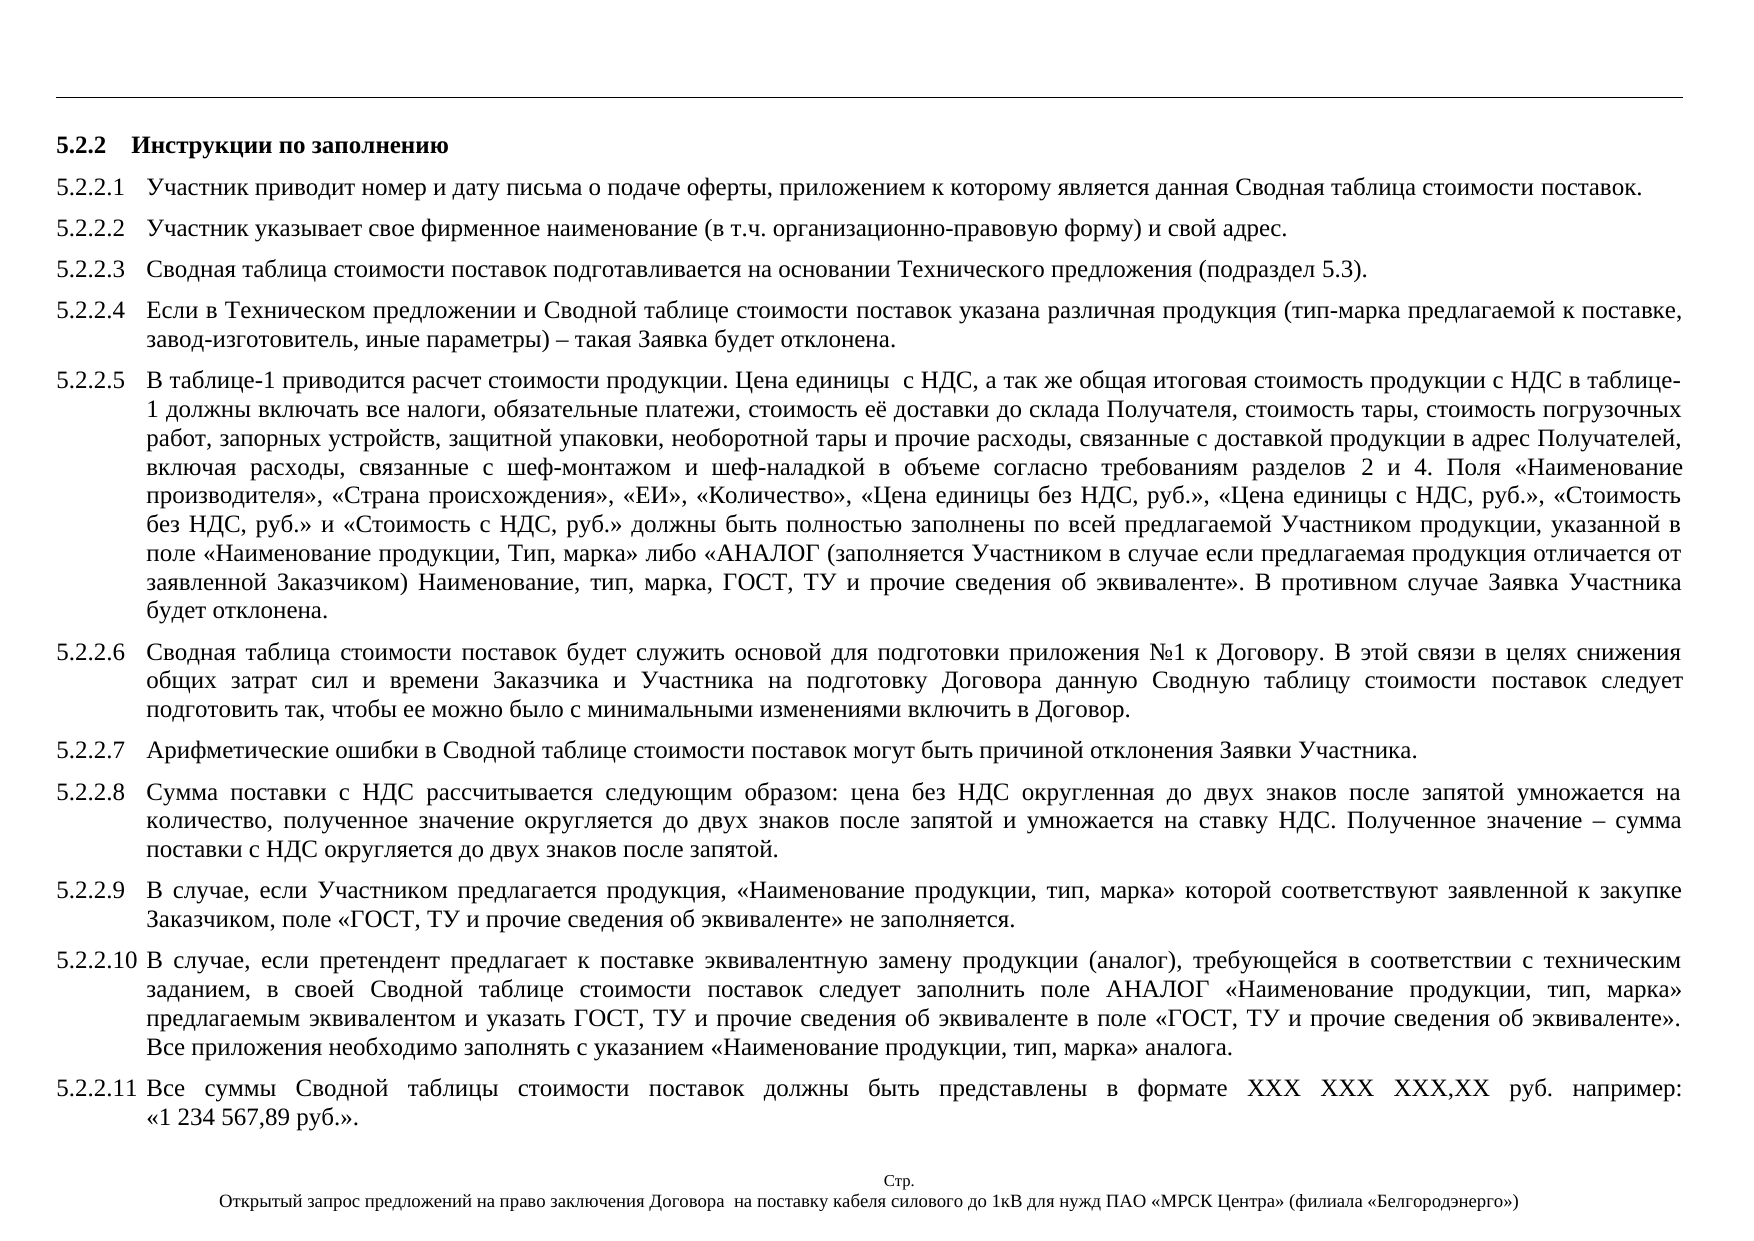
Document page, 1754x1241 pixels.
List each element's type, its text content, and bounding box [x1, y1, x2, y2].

list Арифметические ошибки в Сводной таблице стоимости поставок могут быть причиной отклонения Заявки Участника. [56, 736, 1683, 764]
list Все суммы Сводной таблицы стоимости поставок должны быть представлены в формате XXX XXX XXX,XX руб. например: «1 234 567,89 руб.». [56, 1073, 1683, 1131]
list В таблице-1 приводится расчет стоимости продукции. Цена единицы с НДС, а так же общая итоговая стоимость продукции с НДС в таблице-1 должны включать все налоги, обязательные платежи, стоимость её доставки до склада Получателя, стоимость тары, стоимость погрузочных работ, запорных устройств, защитной упаковки, необоротной тары и прочие расходы, связанные с доставкой продукции в адрес Получателей, включая расходы, связанные с шеф-монтажом и шеф-наладкой в объеме согласно требованиям разделов 2 и 4. Поля «Наименование производителя», «Страна происхождения», «ЕИ», «Количество», «Цена единицы без НДС, руб.», «Цена единицы с НДС, руб.», «Стоимость без НДС, руб.» и «Стоимость с НДС, руб.» должны быть полностью заполнены по всей предлагаемой Участником продукции, указанной в поле «Наименование продукции, Тип, марка» либо «АНАЛОГ (заполняется Участником в случае если предлагаемая продукция отличается от заявленной Заказчиком) Наименование, тип, марка, ГОСТ, ТУ и прочие сведения об эквиваленте». В противном случае Заявка Участника будет отклонена. [56, 366, 1683, 624]
list Если в Техническом предложении и Сводной таблице стоимости поставок указана различная продукция (тип-марка предлагаемой к поставке, завод-изготовитель, иные параметры) – такая Заявка будет отклонена. [56, 296, 1683, 353]
list Участник приводит номер и дату письма о подаче оферты, приложением к которому является данная Сводная таблица стоимости поставок. [56, 172, 1683, 201]
list Сумма поставки с НДС рассчитывается следующим образом: цена без НДС округленная до двух знаков после запятой умножается на количество, полученное значение округляется до двух знаков после запятой и умножается на ставку НДС. Полученное значение – сумма поставки с НДС округляется до двух знаков после запятой. [56, 777, 1683, 863]
list Сводная таблица стоимости поставок будет служить основой для подготовки приложения №1 к Договору. В этой связи в целях снижения общих затрат сил и времени Заказчика и Участника на подготовку Договора данную Сводную таблицу стоимости поставок следует подготовить так, чтобы ее можно было с минимальными изменениями включить в Договор. [56, 637, 1683, 723]
list В случае, если Участником предлагается продукция, «Наименование продукции, тип, марка» которой соответствуют заявленной к закупке Заказчиком, поле «ГОСТ, ТУ и прочие сведения об эквиваленте» не заполняется. [56, 876, 1683, 933]
list Участник указывает свое фирменное наименование (в т.ч. организационно-правовую форму) и свой адрес. [56, 213, 1683, 242]
list Сводная таблица стоимости поставок подготавливается на основании Технического предложения (подраздел 5.3). [56, 254, 1683, 283]
subtitle Инструкции по заполнению [56, 131, 1683, 159]
list В случае, если претендент предлагает к поставке эквивалентную замену продукции (аналог), требующейся в соответствии с техническим заданием, в своей Сводной таблице стоимости поставок следует заполнить поле АНАЛОГ «Наименование продукции, тип, марка» предлагаемым эквивалентом и указать ГОСТ, ТУ и прочие сведения об эквиваленте в поле «ГОСТ, ТУ и прочие сведения об эквиваленте». Все приложения необходимо заполнять с указанием «Наименование продукции, тип, марка» аналога. [56, 946, 1683, 1061]
